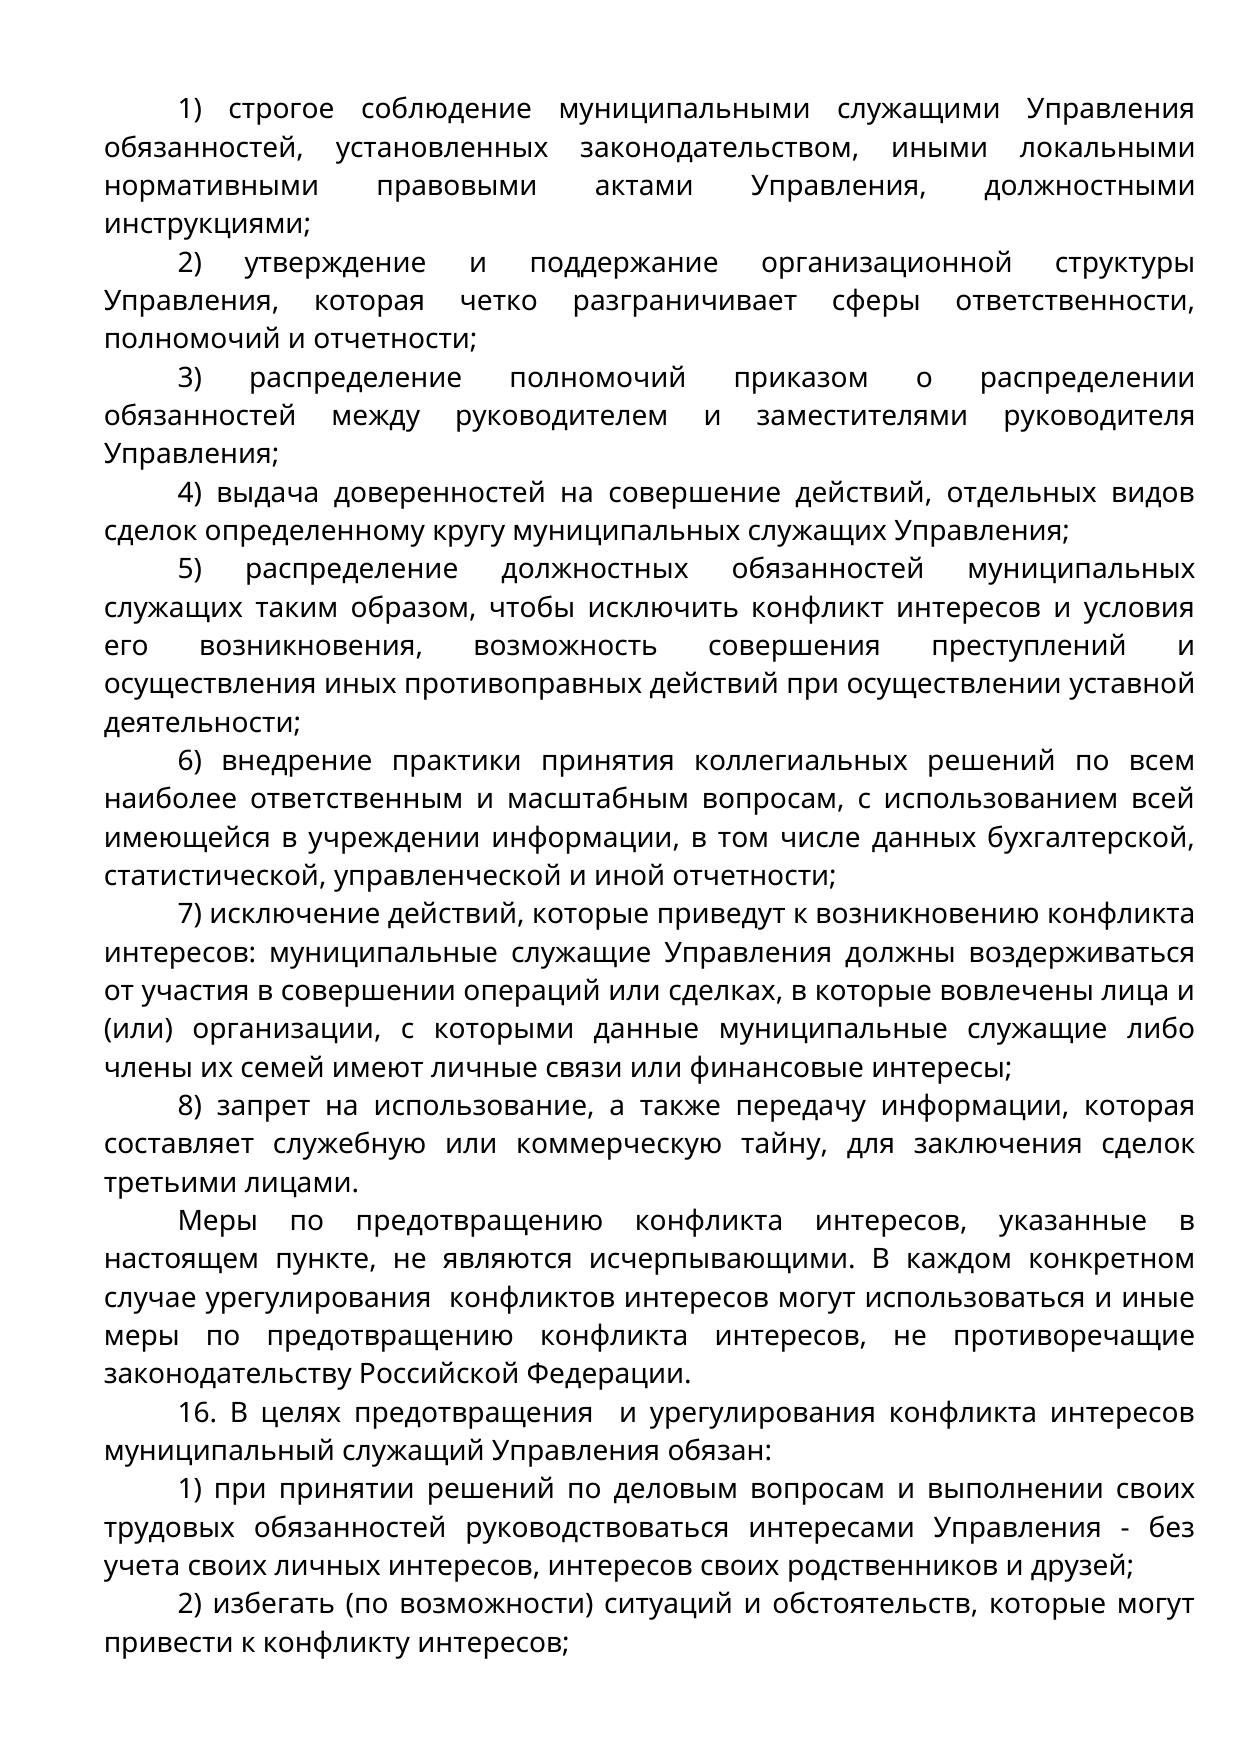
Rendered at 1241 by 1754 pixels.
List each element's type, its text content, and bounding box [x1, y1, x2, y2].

text 3) распределение полномочий приказом о распределении обязанностей между руководителем и заместителями руководителя Управления; [103, 357, 1196, 472]
text 7) исключение действий, которые приведут к возникновению конфликта интересов: муниципальные служащие Управления должны воздерживаться от участия в совершении операций или сделках, в которые вовлечены лица и (или) организации, с которыми данные муниципальные служащие либо члены их семей имеют личные связи или финансовые интересы; [103, 894, 1196, 1085]
text 2) избегать (по возможности) ситуаций и обстоятельств, которые могут привести к конфликту интересов; [103, 1584, 1196, 1660]
text 5) распределение должностных обязанностей муниципальных служащих таким образом, чтобы исключить конфликт интересов и условия его возникновения, возможность совершения преступлений и осуществления иных противоправных действий при осуществлении уставной деятельности; [103, 549, 1196, 740]
text 1) при принятии решений по деловым вопросам и выполнении своих трудовых обязанностей руководствоваться интересами Управления - без учета своих личных интересов, интересов своих родственников и друзей; [103, 1469, 1196, 1584]
text 4) выдача доверенностей на совершение действий, отдельных видов сделок определенному кругу муниципальных служащих Управления; [103, 472, 1196, 549]
text 1) строгое соблюдение муниципальными служащими Управления обязанностей, установленных законодательством, иными локальными нормативными правовыми актами Управления, должностными инструкциями; [103, 89, 1196, 242]
text 6) внедрение практики принятия коллегиальных решений по всем наиболее ответственным и масштабным вопросам, с использованием всей имеющейся в учреждении информации, в том числе данных бухгалтерской, статистической, управленческой и иной отчетности; [103, 740, 1196, 894]
text 16. В целях предотвращения и урегулирования конфликта интересов муниципальный служащий Управления обязан: [103, 1392, 1196, 1469]
text 2) утверждение и поддержание организационной структуры Управления, которая четко разграничивает сферы ответственности, полномочий и отчетности; [103, 242, 1196, 357]
text 8) запрет на использование, а также передачу информации, которая составляет служебную или коммерческую тайну, для заключения сделок третьими лицами. [103, 1085, 1196, 1200]
text Меры по предотвращению конфликта интересов, указанные в настоящем пункте, не являются исчерпывающими. В каждом конкретном случае урегулирования конфликтов интересов могут использоваться и иные меры по предотвращению конфликта интересов, не противоречащие законодательству Российской Федерации. [103, 1200, 1196, 1392]
